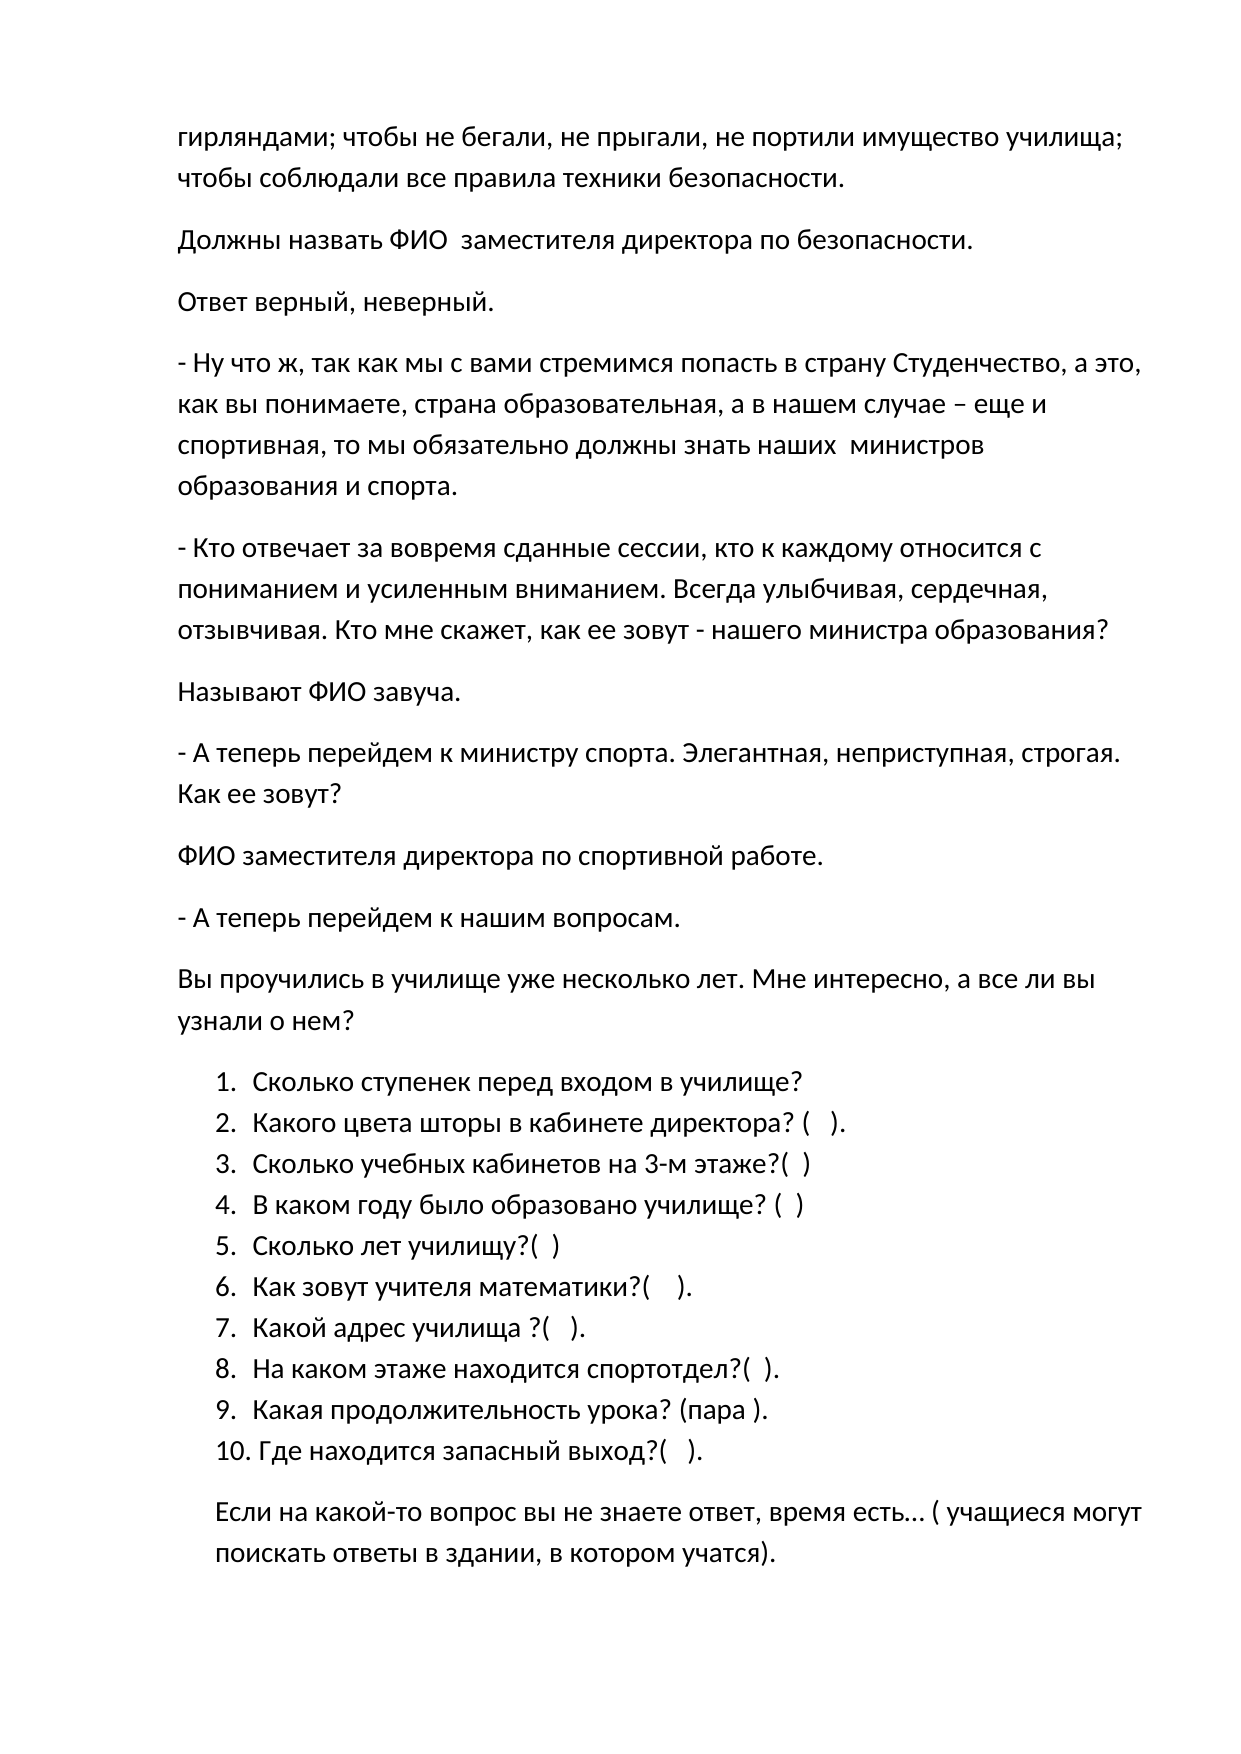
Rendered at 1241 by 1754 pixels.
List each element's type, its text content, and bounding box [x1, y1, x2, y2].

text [177, 118, 1152, 195]
text Ответ верный, неверный. [177, 283, 1152, 318]
list Какая продолжительность урока? (пара ). [215, 1391, 1152, 1426]
list Сколько учебных кабинетов на 3-м этаже?( ) [215, 1145, 1152, 1181]
list Какой адрес училища ?( ). [215, 1309, 1152, 1344]
list Сколько лет училищу?( ) [215, 1227, 1152, 1263]
text ФИО заместителя директора по спортивной работе. [177, 837, 1152, 873]
list Как зовут учителя математики?( ). [215, 1268, 1152, 1304]
text - Кто отвечает за вовремя сданные сессии, кто к каждому относится с пониманием и усиленным вниманием. Всегда улыбчивая, сердечная, отзывчивая. Кто мне скажет, как ее зовут - нашего министра образования? [177, 529, 1152, 646]
text - А теперь перейдем к министру спорта. Элегантная, неприступная, строгая. Как ее зовут? [177, 734, 1152, 811]
text Должны назвать ФИО заместителя директора по безопасности. [177, 221, 1152, 256]
list В каком году было образовано училище? ( ) [215, 1186, 1152, 1222]
list На каком этаже находится спортотдел?( ). [215, 1350, 1152, 1386]
text Называют ФИО завуча. [177, 673, 1152, 708]
list Какого цвета шторы в кабинете директора? ( ). [215, 1104, 1152, 1140]
text - Ну что ж, так как мы с вами стремимся попасть в страну Студенчество, а это, как вы понимаете, страна образовательная, а в нашем случае – еще и спортивная, то мы обязательно должны знать наших министров образования и спорта. [177, 344, 1152, 503]
list Сколько ступенек перед входом в училище? [215, 1063, 1152, 1099]
text - А теперь перейдем к нашим вопросам. [177, 899, 1152, 934]
text Если на какой-то вопрос вы не знаете ответ, время есть… ( учащиеся могут поискать ответы в здании, в котором учатся). [215, 1493, 1152, 1570]
text Вы проучились в училище уже несколько лет. Мне интересно, а все ли вы узнали о нем? [177, 961, 1152, 1037]
list Где находится запасный выход?( ). [215, 1432, 1152, 1467]
